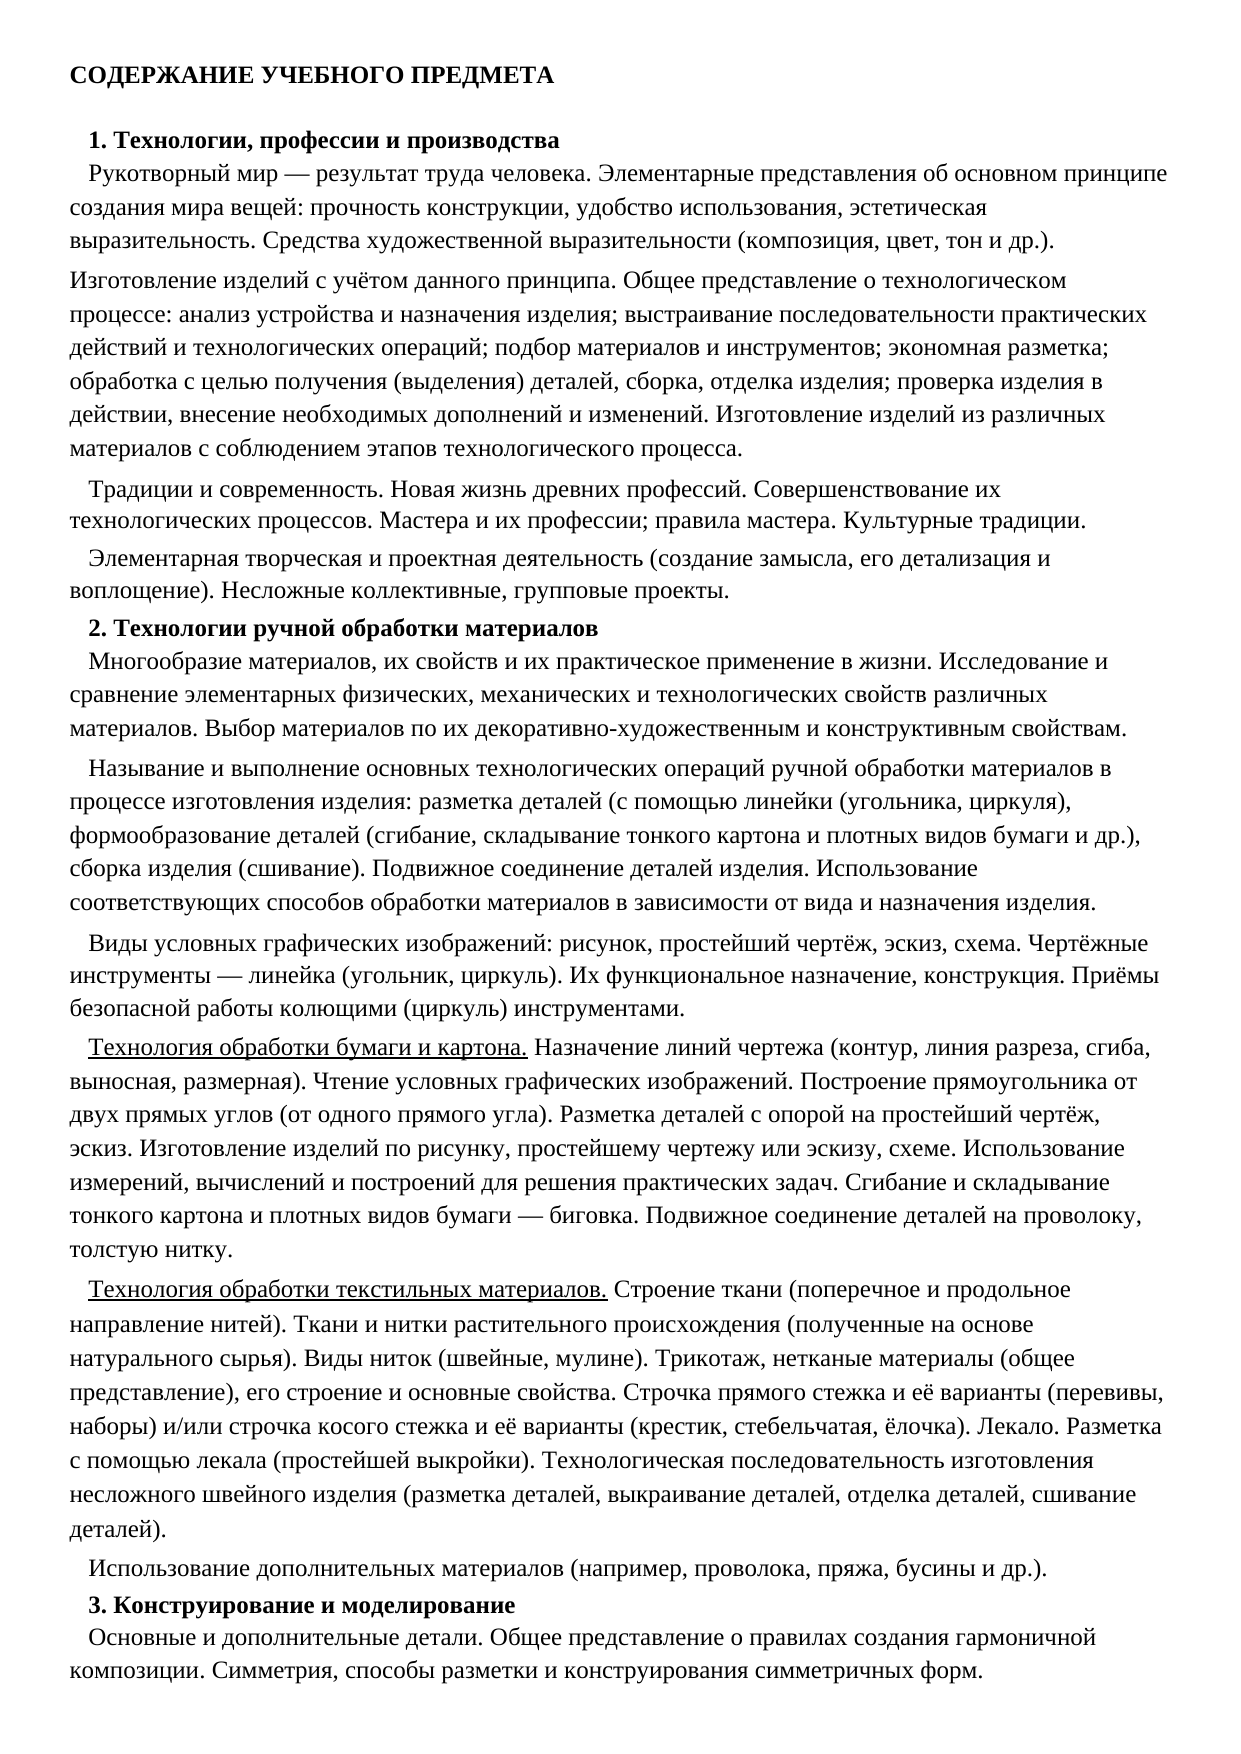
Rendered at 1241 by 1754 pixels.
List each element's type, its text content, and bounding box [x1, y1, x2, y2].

text Традиции и современность. Новая жизнь древних профессий. Совершенствование их технологических процессов. Мастера и их профессии; правила мастера. Культурные традиции. [69, 474, 1097, 534]
text 2. Технологии ручной обработки материалов Многообразие материалов, их свойств и их практическое применение в жизни. Исследование и сравнение элементарных физических, механических и технологических свойств различных материалов. Выбор материалов по их декоративно-художественным и конструктивным свойствам. [69, 613, 1142, 741]
text Технология обработки текстильных материалов. Строение ткани (поперечное и продольное направление нитей). Ткани и нитки растительного происхождения (полученные на основе натурального сырья). Виды ниток (швейные, мулине). Трикотаж, нетканые материалы (общее представление), его строение и основные свойства. Строчка прямого стежка и её варианты (перевивы, наборы) и/или строчка косого стежка и её варианты (крестик, стебельчатая, ёлочка). Лекало. Разметка с помощью лекала (простейшей выкройки). Технологическая последовательность изготовления несложного швейного изделия (разметка деталей, выкраивание деталей, отделка деталей, сшивание деталей). [69, 1274, 1172, 1542]
text СОДЕРЖАНИЕ УЧЕБНОГО ПРЕДМЕТА [69, 62, 1172, 89]
text 3. Конструирование и моделирование Основные и дополнительные детали. Общее представление о правилах создания гармоничной композиции. Симметрия, способы разметки и конструирования симметричных форм. [69, 1590, 1097, 1683]
text Использование дополнительных материалов (например, проволока, пряжа, бусины и др.). [88, 1555, 1172, 1582]
text Элементарная творческая и проектная деятельность (создание замысла, его детализация и воплощение). Несложные коллективные, групповые проекты. [69, 543, 1052, 603]
text Технология обработки бумаги и картона. Назначение линий чертежа (контур, линия разреза, сгиба, выносная, размерная). Чтение условных графических изображений. Построение прямоугольника от двух прямых углов (от одного прямого угла). Разметка деталей с опорой на простейший чертёж, эскиз. Изготовление изделий по рисунку, простейшему чертежу или эскизу, схеме. Использование измерений, вычислений и построений для решения практических задач. Сгибание и складывание тонкого картона и плотных видов бумаги — биговка. Подвижное соединение деталей на проволоку, толстую нитку. [69, 1032, 1157, 1262]
text Изготовление изделий с учётом данного принципа. Общее представление о технологическом процессе: анализ устройства и назначения изделия; выстраивание последовательности практических действий и технологических операций; подбор материалов и инструментов; экономная разметка; обработка с целью получения (выделения) деталей, сборка, отделка изделия; проверка изделия в действии, внесение необходимых дополнений и изменений. Изготовление изделий из различных материалов с соблюдением этапов технологического процесса. [69, 265, 1157, 462]
text 1. Технологии, профессии и производства Рукотворный мир — результат труда человека. Элементарные представления об основном принципе создания мира вещей: прочность конструкции, удобство использования, эстетическая выразительность. Средства художественной выразительности (композиция, цвет, тон и др.). [69, 125, 1172, 253]
text Виды условных графических изображений: рисунок, простейший чертёж, эскиз, схема. Чертёжные инструменты — линейка (угольник, циркуль). Их функциональное назначение, конструкция. Приёмы безопасной работы колющими (циркуль) инструментами. [69, 928, 1172, 1021]
text Называние и выполнение основных технологических операций ручной обработки материалов в процессе изготовления изделия: разметка деталей (с помощью линейки (угольника, циркуля), формообразование деталей (сгибание, складывание тонкого картона и плотных видов бумаги и др.), сборка изделия (сшивание). Подвижное соединение деталей изделия. Использование соответствующих способов обработки материалов в зависимости от вида и назначения изделия. [69, 753, 1142, 916]
